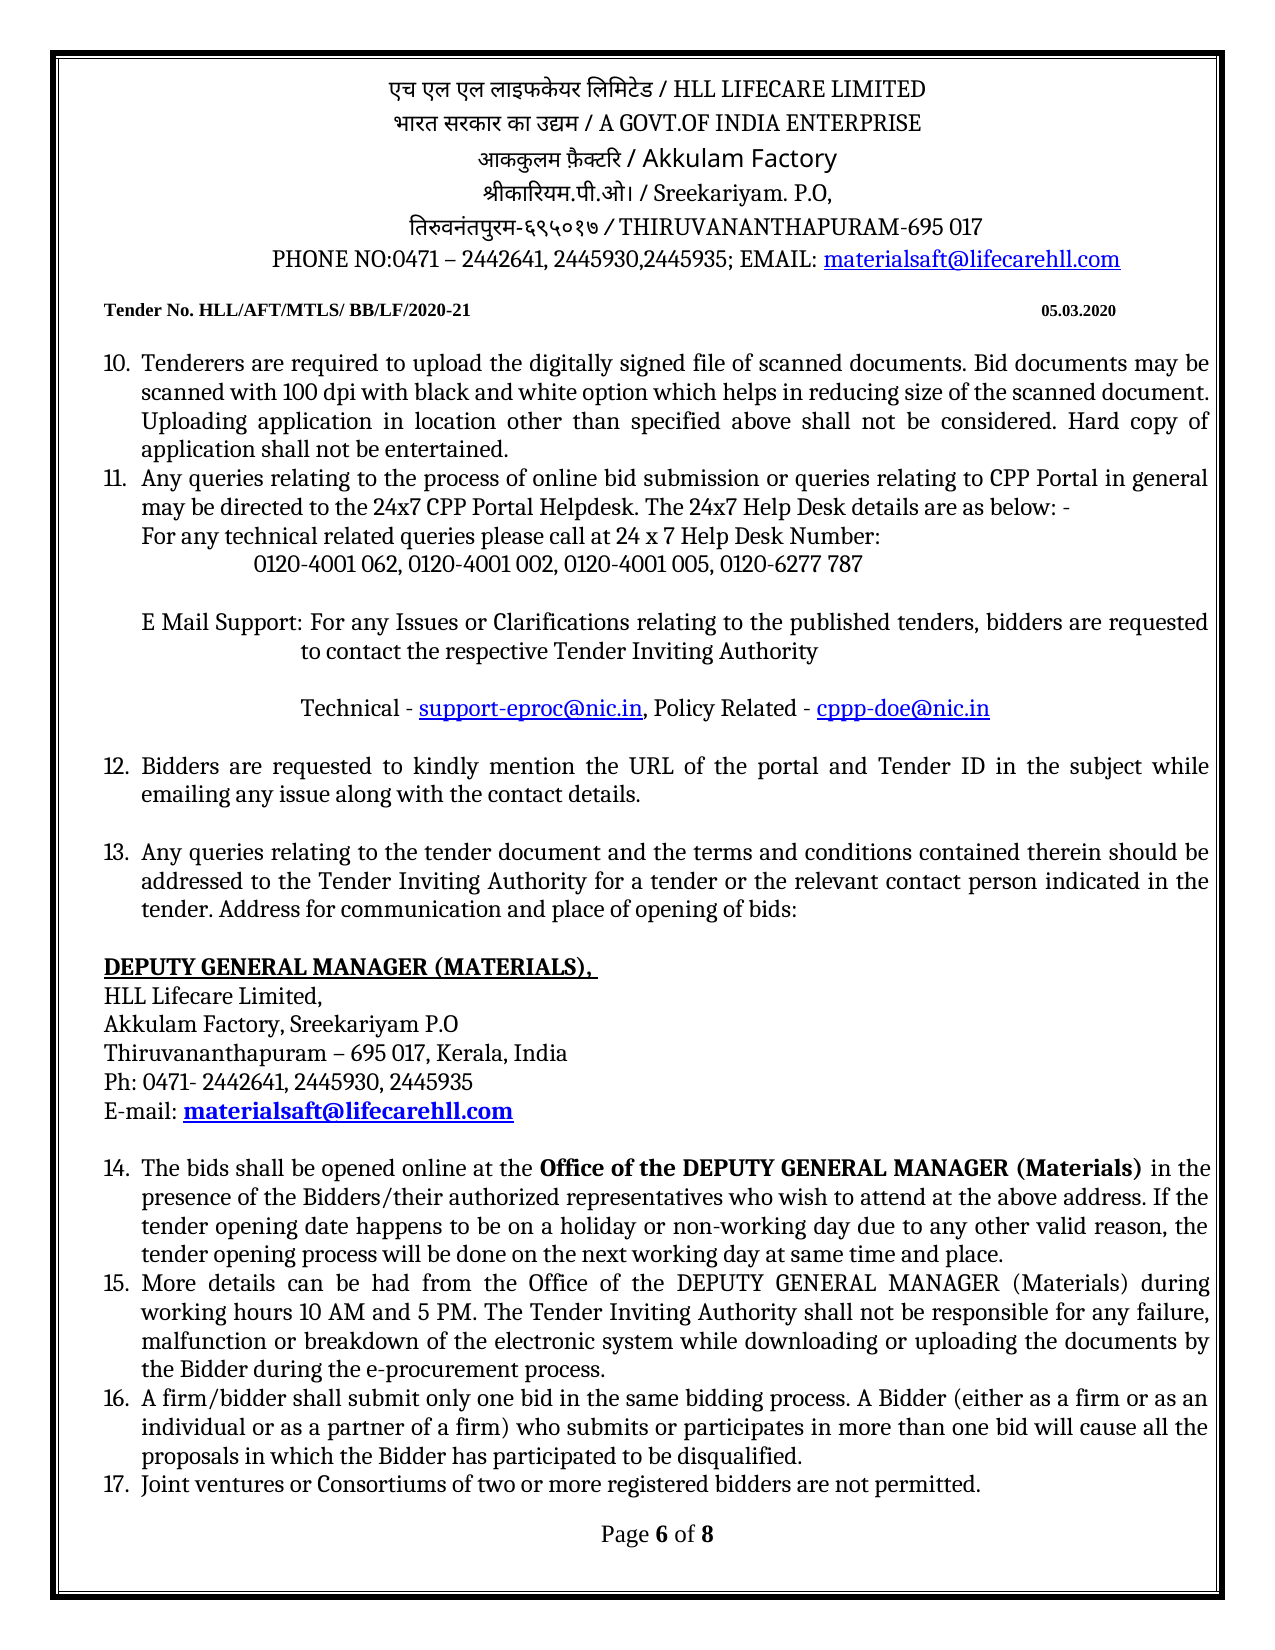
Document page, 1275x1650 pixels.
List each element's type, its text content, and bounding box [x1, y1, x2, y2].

list Joint ventures or Consortiums of two or more registered bidders are not permitted. [103, 1470, 1211, 1499]
list Any queries relating to the tender document and the terms and conditions contained therein should be addressed to the Tender Inviting Authority for a tender or the relevant contact person indicated in the tender. Address for communication and place of opening of bids: [103, 838, 1211, 924]
list A firm/bidder shall submit only one bid in the same bidding process. A Bidder (either as a firm or as an individual or as a partner of a firm) who submits or participates in more than one bid will cause all the proposals in which the Bidder has participated to be disqualified. [103, 1384, 1211, 1470]
text 0120-4001 062, 0120-4001 002, 0120-4001 005, 0120-6277 787 [216, 550, 1211, 579]
text For any technical related queries please call at 24 x 7 Help Desk Number: [103, 522, 1211, 550]
text E Mail Support: For any Issues or Clarifications relating to the published tenders, bidders are requested to contact the respective Tender Inviting Authority [141, 608, 1211, 665]
text Technical - support-eproc@nic.in, Policy Related - cppp-doe@nic.in [240, 694, 1211, 723]
list Tenderers are required to upload the digitally signed file of scanned documents. Bid documents may be scanned with 100 dpi with black and white option which helps in reducing size of the scanned document. Uploading application in location other than specified above shall not be considered. Hard copy of application shall not be entertained. [103, 349, 1211, 464]
text DEPUTY GENERAL MANAGER (MATERIALS), [103, 953, 1211, 982]
list More details can be had from the Office of the DEPUTY GENERAL MANAGER (Materials) during working hours 10 AM and 5 PM. The Tender Inviting Authority shall not be responsible for any failure, malfunction or breakdown of the electronic system while downloading or uploading the documents by the Bidder during the e-procurement process. [103, 1269, 1211, 1384]
list The bids shall be opened online at the Office of the DEPUTY GENERAL MANAGER (Materials) in the presence of the Bidders/their authorized representatives who wish to attend at the above address. If the tender opening date happens to be on a holiday or non-working day due to any other valid reason, the tender opening process will be done on the next working day at same time and place. [103, 1154, 1211, 1269]
list Any queries relating to the process of online bid submission or queries relating to CPP Portal in general may be directed to the 24x7 CPP Portal Helpdesk. The 24x7 Help Desk details are as below: - [103, 464, 1211, 522]
text Akkulam Factory, Sreekariyam P.O [103, 1010, 1211, 1039]
list Bidders are requested to kindly mention the URL of the portal and Tender ID in the subject while emailing any issue along with the contact details. [103, 752, 1211, 809]
text Ph: 0471- 2442641, 2445930, 2445935 [103, 1068, 1211, 1097]
text HLL Lifecare Limited, [103, 982, 1211, 1010]
text Thiruvananthapuram – 695 017, Kerala, India [103, 1039, 1211, 1068]
text E-mail: materialsaft@lifecarehll.com [103, 1097, 1211, 1125]
